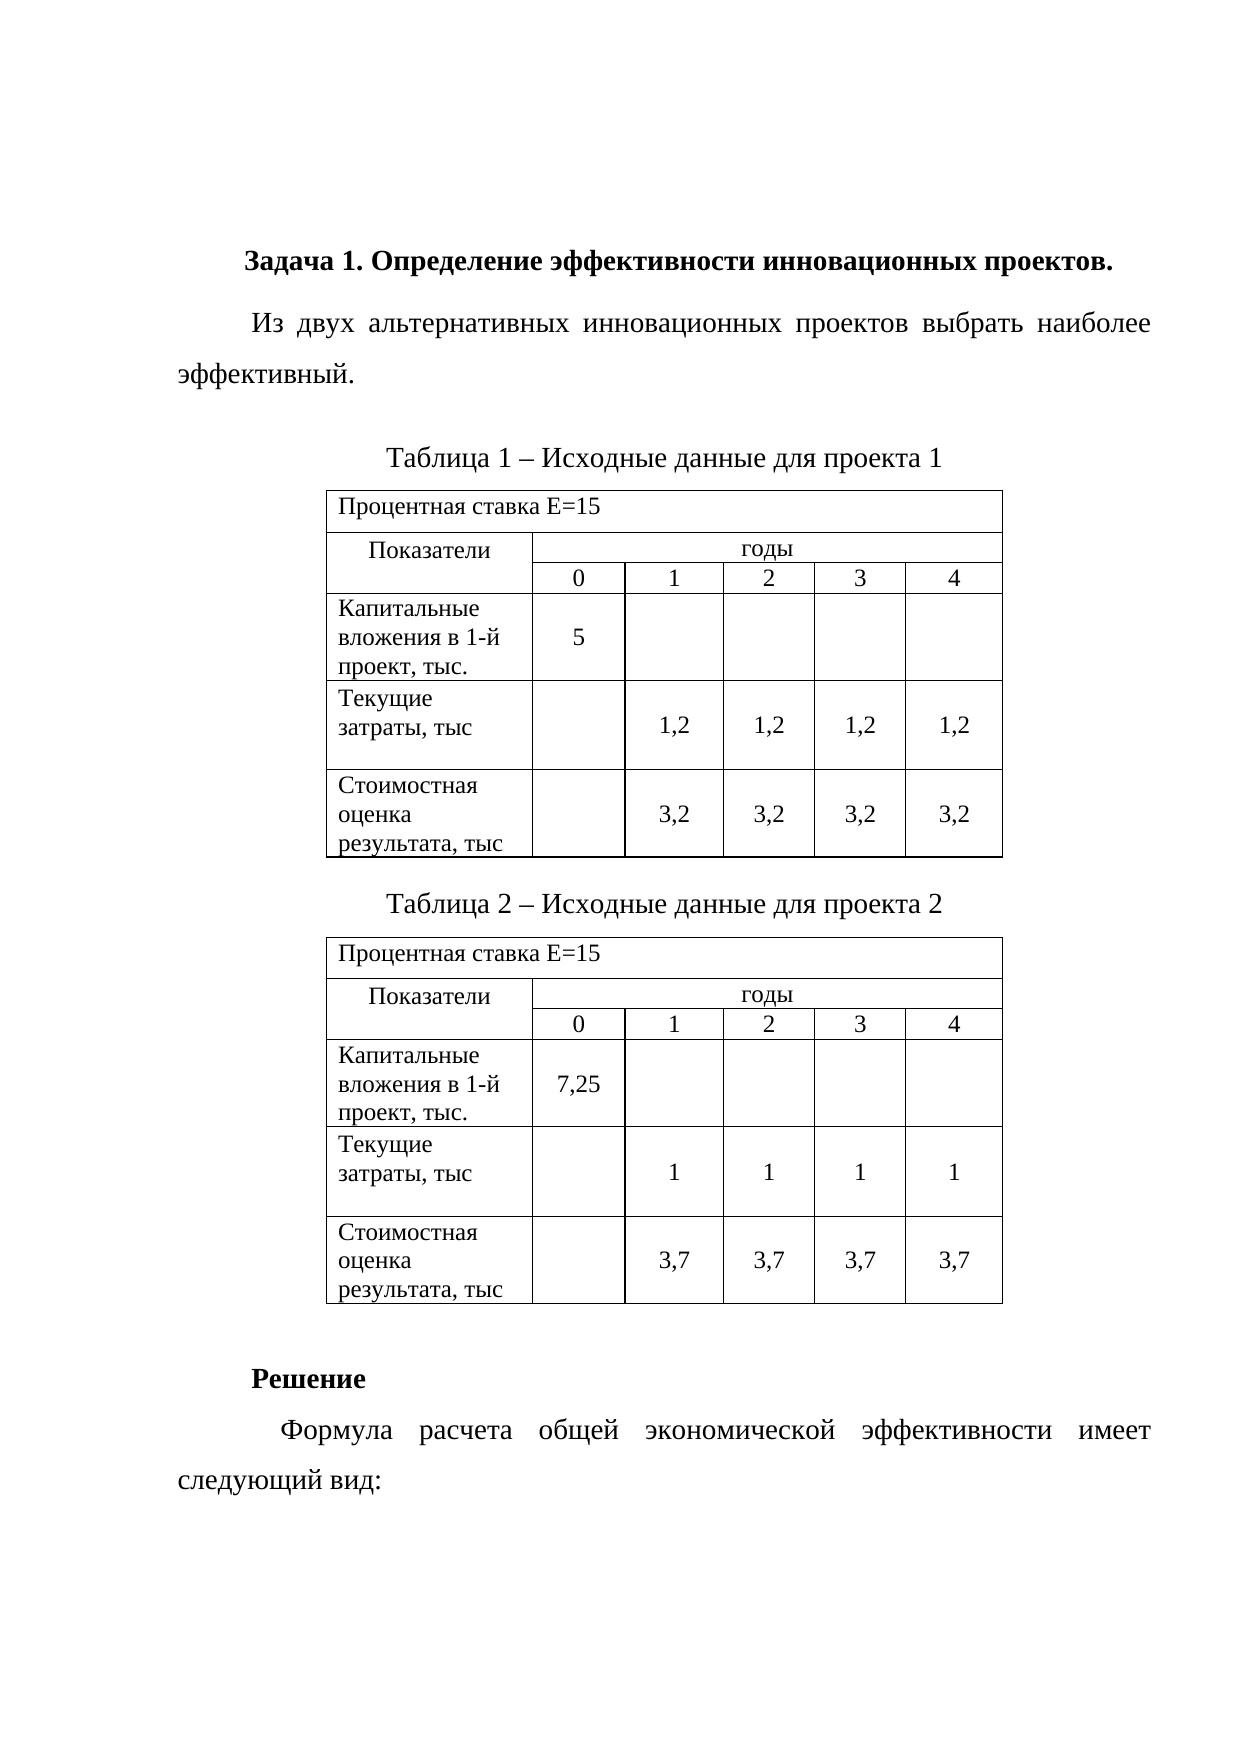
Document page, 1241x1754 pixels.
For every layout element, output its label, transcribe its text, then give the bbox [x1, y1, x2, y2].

table_cell 4 [906, 563, 1002, 592]
table_cell 3,7 [906, 1217, 1002, 1303]
table_cell 5 [533, 594, 624, 680]
table_cell 3,7 [815, 1217, 905, 1303]
table_cell годы [533, 533, 1002, 562]
text Таблица 2 – Исходные данные для проекта 2 [177, 886, 1152, 920]
text Решение [177, 1361, 1152, 1395]
table_cell 3,2 [724, 770, 814, 856]
table_cell 1 [626, 563, 723, 592]
table_cell 1,2 [724, 681, 814, 769]
table_cell Показатели [327, 979, 532, 1039]
table_cell Капитальные вложения в 1-й проект, тыс. [327, 1040, 532, 1126]
table_cell Стоимостная оценка результата, тыс [327, 770, 532, 856]
table_cell 7,25 [533, 1040, 624, 1126]
table_cell [533, 1127, 624, 1216]
table_cell 3 [815, 1009, 905, 1039]
table_cell Текущие затраты, тыс [327, 1127, 532, 1216]
table_cell [906, 594, 1002, 680]
text Задача 1. Определение эффективности инновационных проектов. [181, 243, 1152, 277]
table_cell 3,7 [626, 1217, 723, 1303]
table_cell 3,2 [906, 770, 1002, 856]
table_cell [815, 1040, 905, 1126]
table_cell 1 [626, 1127, 723, 1216]
table_header Процентная ставка Е=15 [327, 491, 1002, 532]
table_cell [724, 1040, 814, 1126]
table_cell [906, 1040, 1002, 1126]
table_cell 1,2 [815, 681, 905, 769]
table_cell 1,2 [626, 681, 723, 769]
table_cell годы [533, 979, 1002, 1008]
table_cell 1 [724, 1127, 814, 1216]
table_cell 1,2 [906, 681, 1002, 769]
table_cell 4 [906, 1009, 1002, 1039]
table_cell Капитальные вложения в 1-й проект, тыс. [327, 594, 532, 680]
table_cell 1 [626, 1009, 723, 1039]
text Из двух альтернативных инновационных проектов выбрать наиболее эффективный. [177, 306, 1152, 389]
table_cell Показатели [327, 533, 532, 592]
table_cell 3 [815, 563, 905, 592]
table_cell [533, 681, 624, 769]
table_cell 1 [906, 1127, 1002, 1216]
table_cell [533, 770, 624, 856]
table_header Процентная ставка Е=15 [327, 938, 1002, 978]
table_cell [626, 594, 723, 680]
table_cell 3,2 [815, 770, 905, 856]
table_cell 3,2 [626, 770, 723, 856]
table_cell [626, 1040, 723, 1126]
table_cell 2 [724, 563, 814, 592]
table_cell Стоимостная оценка результата, тыс [327, 1217, 532, 1303]
table_cell [724, 594, 814, 680]
table_cell 3,7 [724, 1217, 814, 1303]
table_cell [815, 594, 905, 680]
table_cell 1 [815, 1127, 905, 1216]
text Таблица 1 – Исходные данные для проекта 1 [177, 440, 1152, 473]
table_cell 2 [724, 1009, 814, 1039]
table_cell Текущие затраты, тыс [327, 681, 532, 769]
table_cell 0 [533, 1009, 624, 1039]
table_cell [533, 1217, 624, 1303]
table_cell 0 [533, 563, 624, 592]
text Формула расчета общей экономической эффективности имеет следующий вид: [177, 1412, 1152, 1496]
